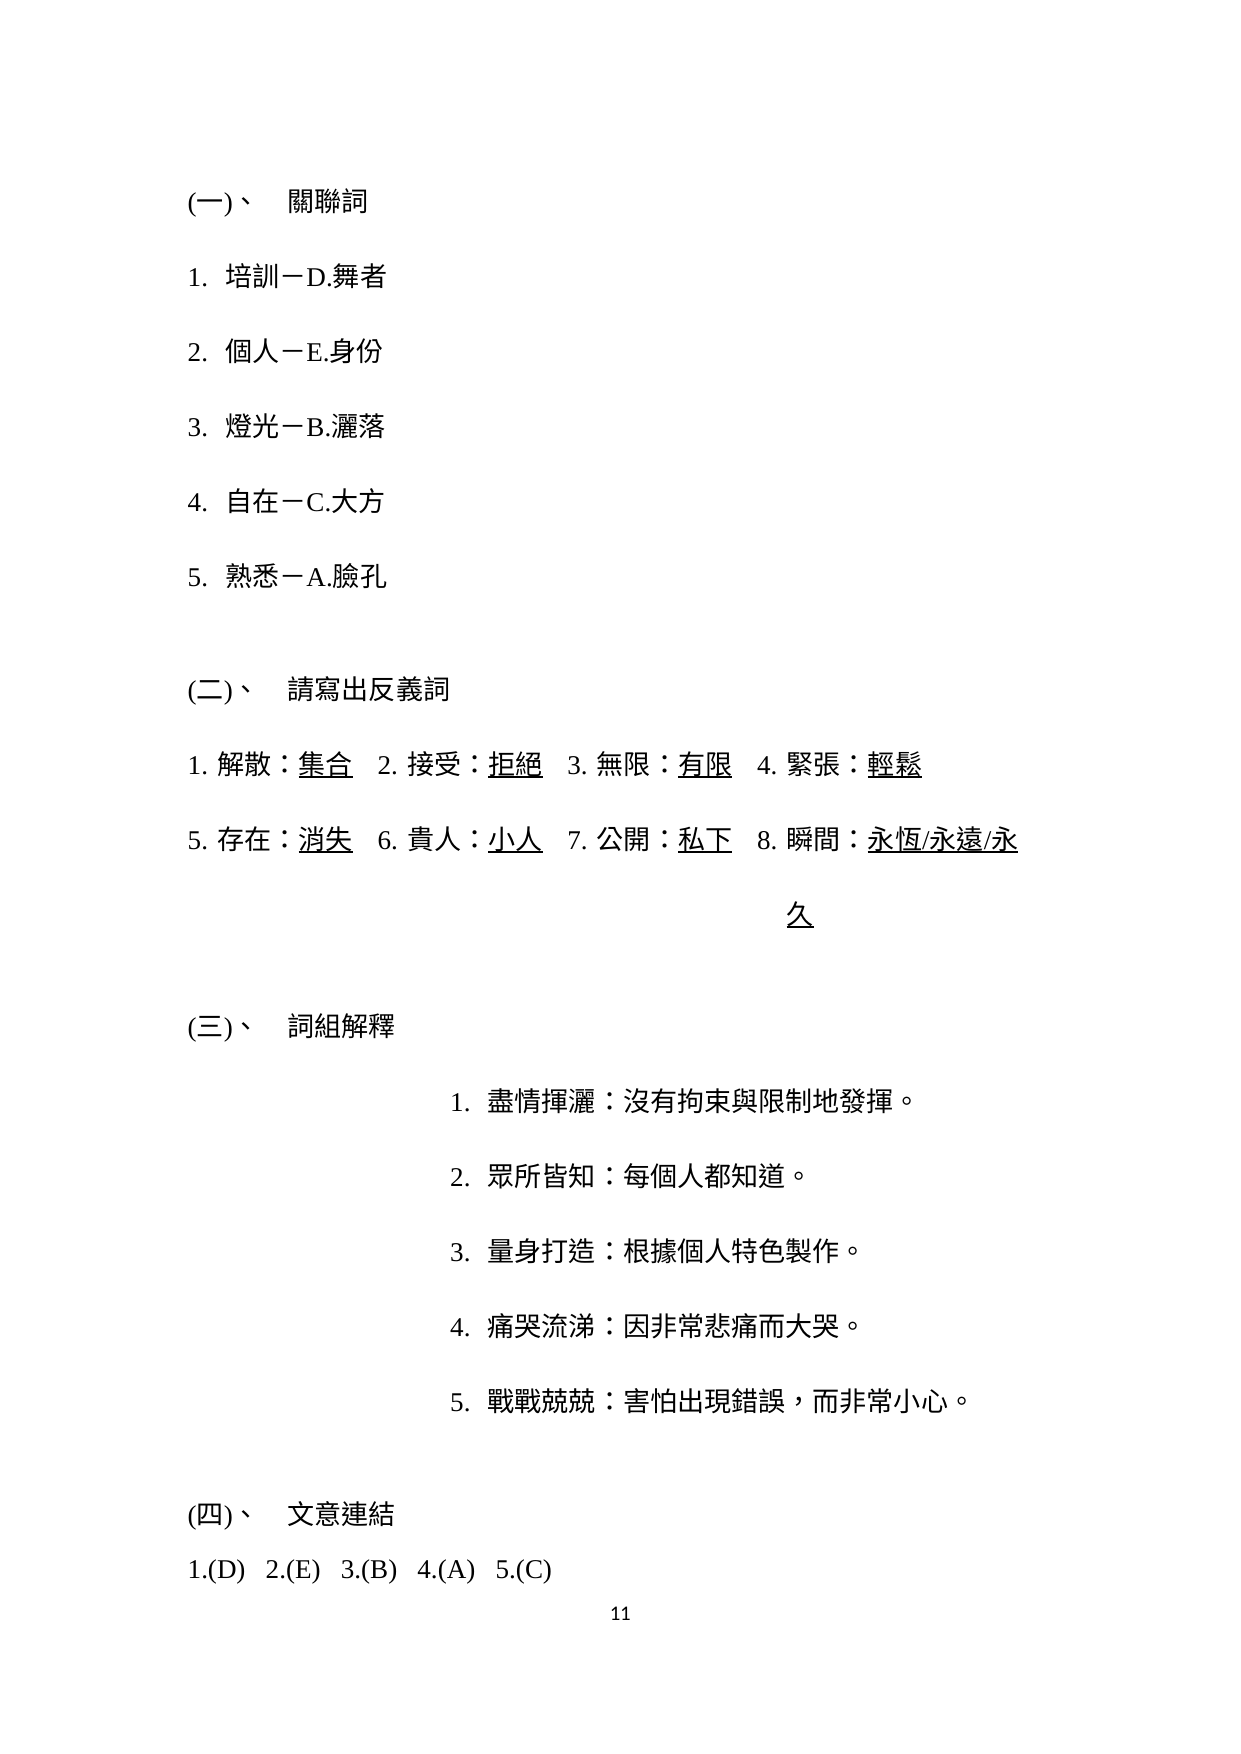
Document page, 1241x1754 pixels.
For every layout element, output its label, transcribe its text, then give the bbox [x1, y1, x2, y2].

text 1.(D) 2.(E) 3.(B) 4.(A) 5.(C) [187, 1550, 1053, 1587]
list 自在－C.大方 [187, 462, 1053, 537]
list 燈光－B.灑落 [187, 387, 1053, 462]
table_header 無限：有限 [556, 725, 746, 800]
list 培訓－D.舞者 [187, 237, 1053, 312]
table_cell 存在：消失 [176, 800, 366, 950]
table_cell 貴人：小人 [366, 800, 556, 950]
list 請寫出反義詞 [187, 650, 1053, 725]
list 戰戰兢兢：害怕出現錯誤，而非常小心。 [450, 1362, 1053, 1437]
list 盡情揮灑：沒有拘束與限制地發揮。 [450, 1062, 1053, 1137]
list 痛哭流涕：因非常悲痛而大哭。 [450, 1287, 1053, 1362]
table_header 解散：集合 [176, 725, 366, 800]
list 熟悉－A.臉孔 [187, 537, 1053, 612]
list 個人－E.身份 [187, 312, 1053, 387]
list 量身打造：根據個人特色製作。 [450, 1212, 1053, 1287]
table_header 緊張：輕鬆 [746, 725, 1041, 800]
table_header 接受：拒絕 [366, 725, 556, 800]
list 眾所皆知：每個人都知道。 [450, 1137, 1053, 1212]
table_cell 公開：私下 [556, 800, 746, 950]
list 文意連結 [187, 1475, 1053, 1550]
table_cell 瞬間：永恆/永遠/永久 [746, 800, 1041, 950]
list 關聯詞 [187, 162, 1053, 237]
list 詞組解釋 [187, 987, 1053, 1062]
